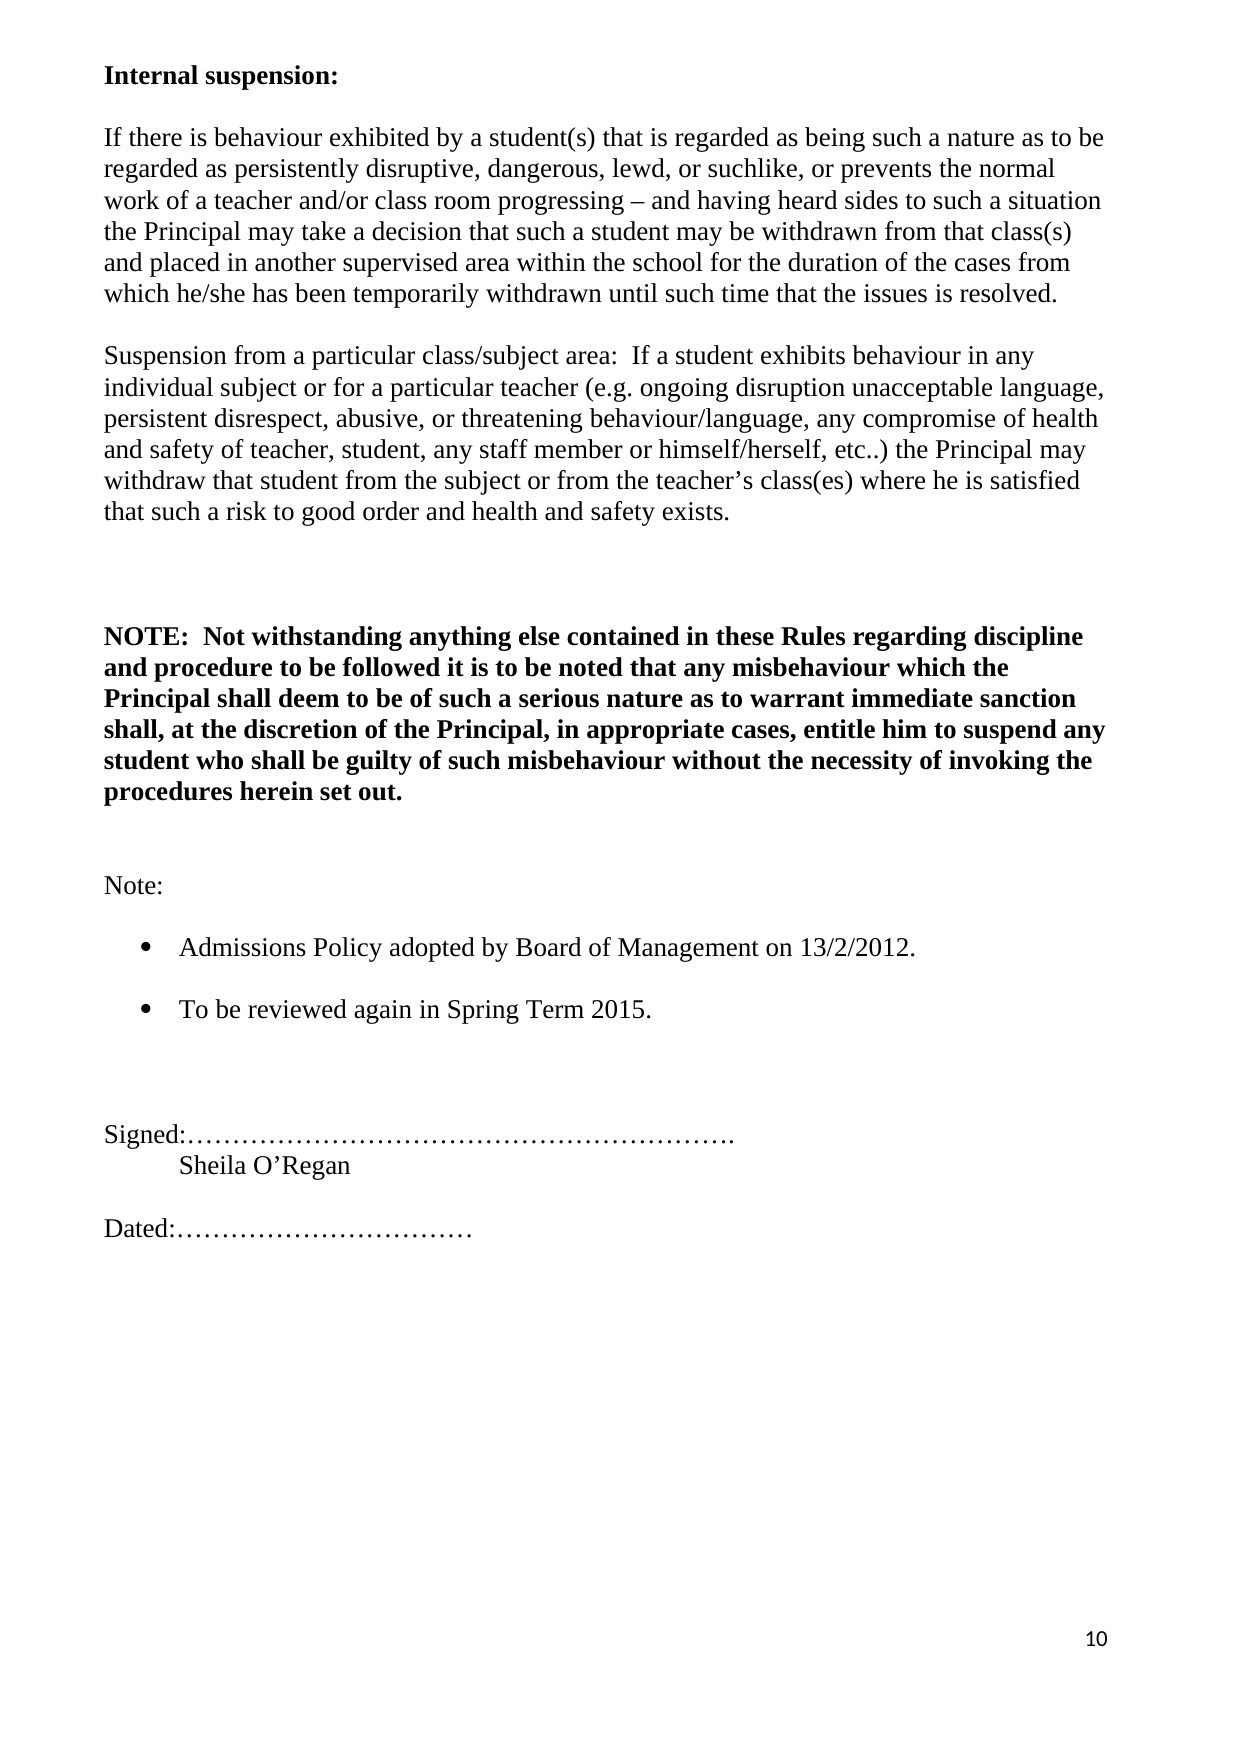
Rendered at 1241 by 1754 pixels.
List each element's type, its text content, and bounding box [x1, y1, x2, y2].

text Signed:……………………………………………………. [103, 1118, 1107, 1149]
text Note: [103, 869, 1107, 900]
text Suspension from a particular class/subject area: If a student exhibits behaviour in any individual subject or for a particular teacher (e.g. ongoing disruption unacceptable language, persistent disrespect, abusive, or threatening behaviour/language, any compromise of health and safety of teacher, student, any staff member or himself/herself, etc..) the Principal may withdraw that student from the subject or from the teacher’s class(es) where he is satisfied that such a risk to good order and health and safety exists. [103, 339, 1107, 526]
list Admissions Policy adopted by Board of Management on 13/2/2012. [141, 931, 1107, 962]
list To be reviewed again in Spring Term 2015. [141, 994, 1107, 1025]
text Dated:…………………………… [103, 1212, 1107, 1243]
text Internal suspension: [103, 59, 1107, 90]
text NOTE: Not withstanding anything else contained in these Rules regarding discipline and procedure to be followed it is to be noted that any misbehaviour which the Principal shall deem to be of such a serious nature as to warrant immediate sanction shall, at the discretion of the Principal, in appropriate cases, entitle him to suspend any student who shall be guilty of such misbehaviour without the necessity of invoking the procedures herein set out. [103, 620, 1107, 807]
text If there is behaviour exhibited by a student(s) that is regarded as being such a nature as to be regarded as persistently disruptive, dangerous, lewd, or suchlike, or prevents the normal work of a teacher and/or class room progressing – and having heard sides to such a situation the Principal may take a decision that such a student may be withdrawn from that class(s) and placed in another supervised area within the school for the duration of the cases from which he/she has been temporarily withdrawn until such time that the issues is resolved. [103, 121, 1107, 308]
text Sheila O’Regan [103, 1149, 1107, 1181]
